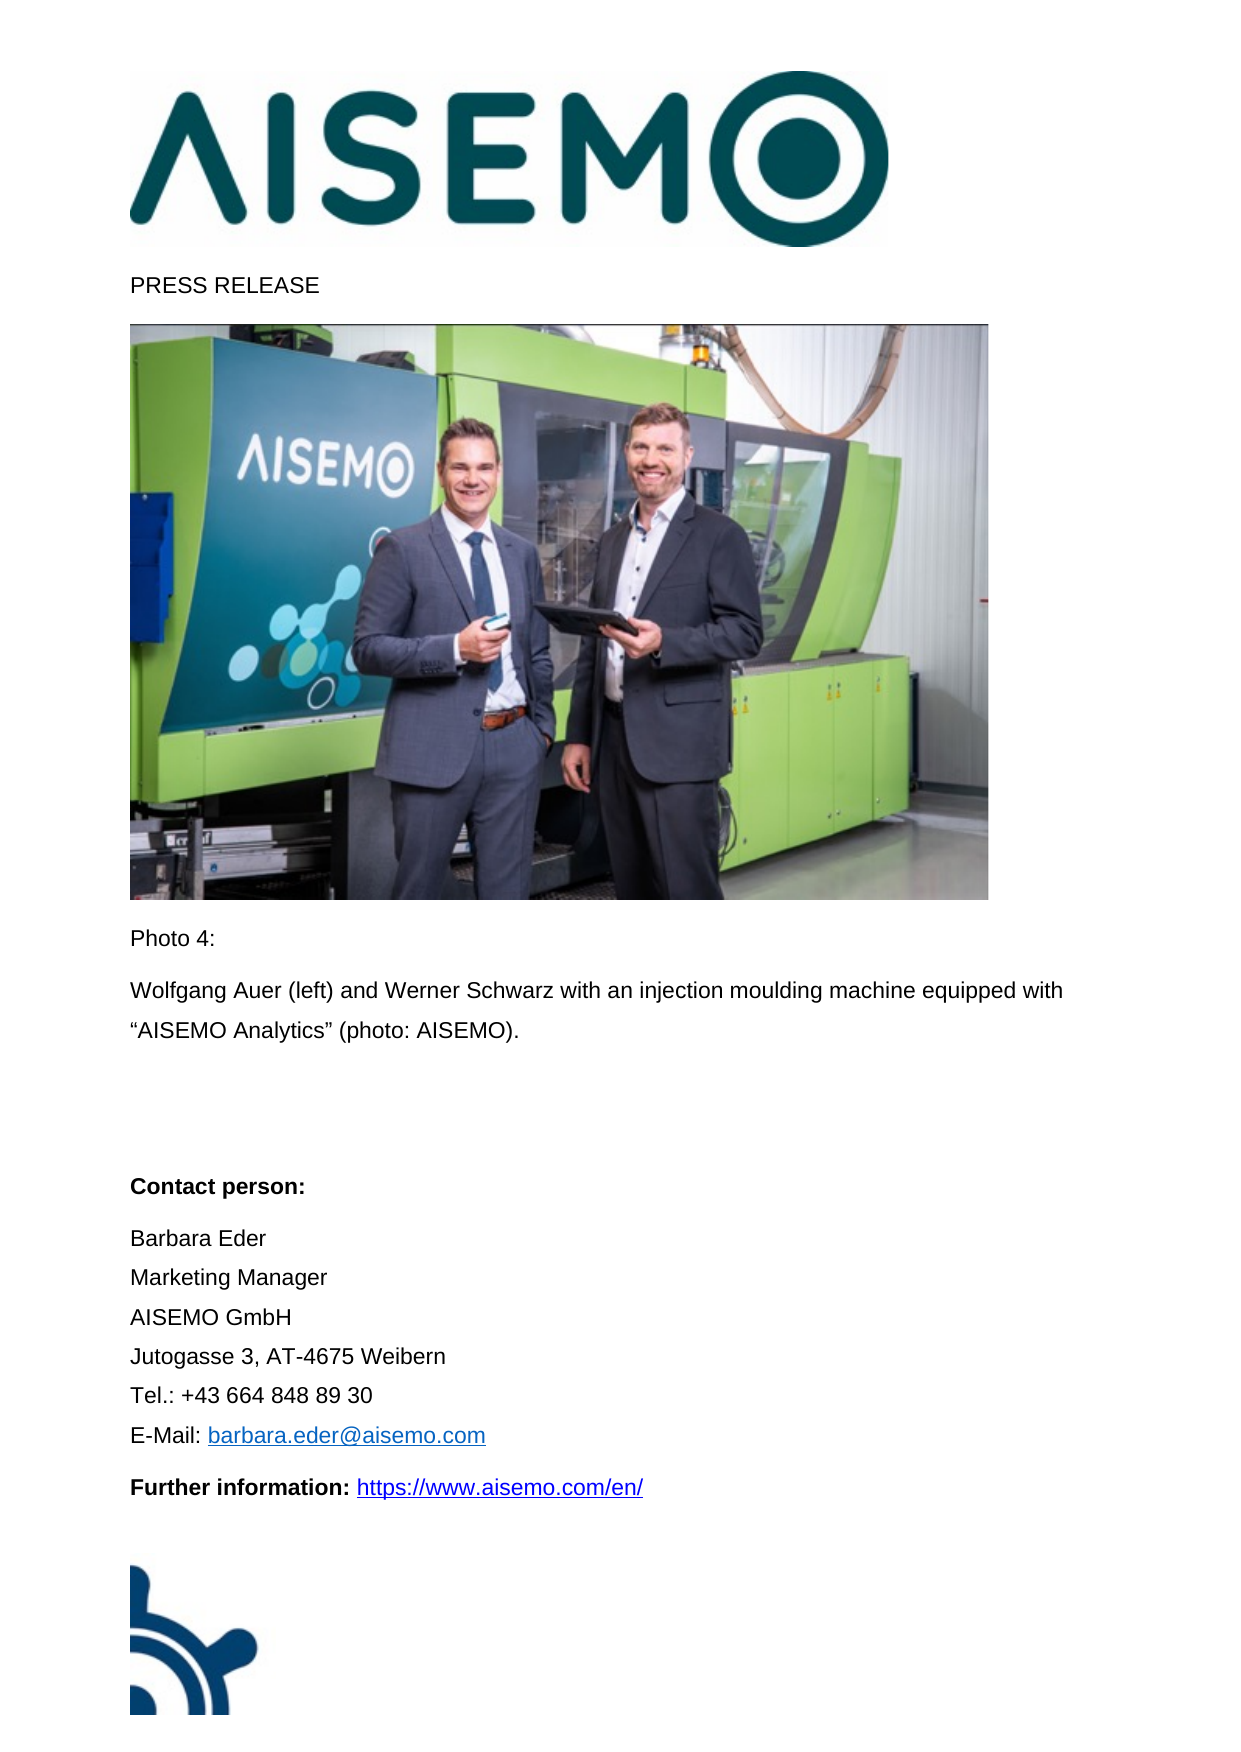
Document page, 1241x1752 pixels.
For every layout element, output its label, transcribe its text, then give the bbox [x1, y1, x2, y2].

text Contact person: [130, 1173, 1166, 1199]
text Barbara Eder Marketing Manager AISEMO GmbH Jutogasse 3, AT-4675 Weibern Tel.: +43 664 848 89 30 E-Mail: barbara.eder@aisemo.com [130, 1224, 1166, 1448]
picture [130, 71, 889, 247]
picture [130, 324, 989, 900]
picture [130, 1553, 276, 1715]
text Wolfgang Auer (left) and Werner Schwarz with an injection moulding machine equipped with “AISEMO Analytics” (photo: AISEMO). [130, 977, 1166, 1043]
text Photo 4: [130, 925, 1166, 952]
text Further information: https://www.aisemo.com/en/ [130, 1474, 1166, 1500]
